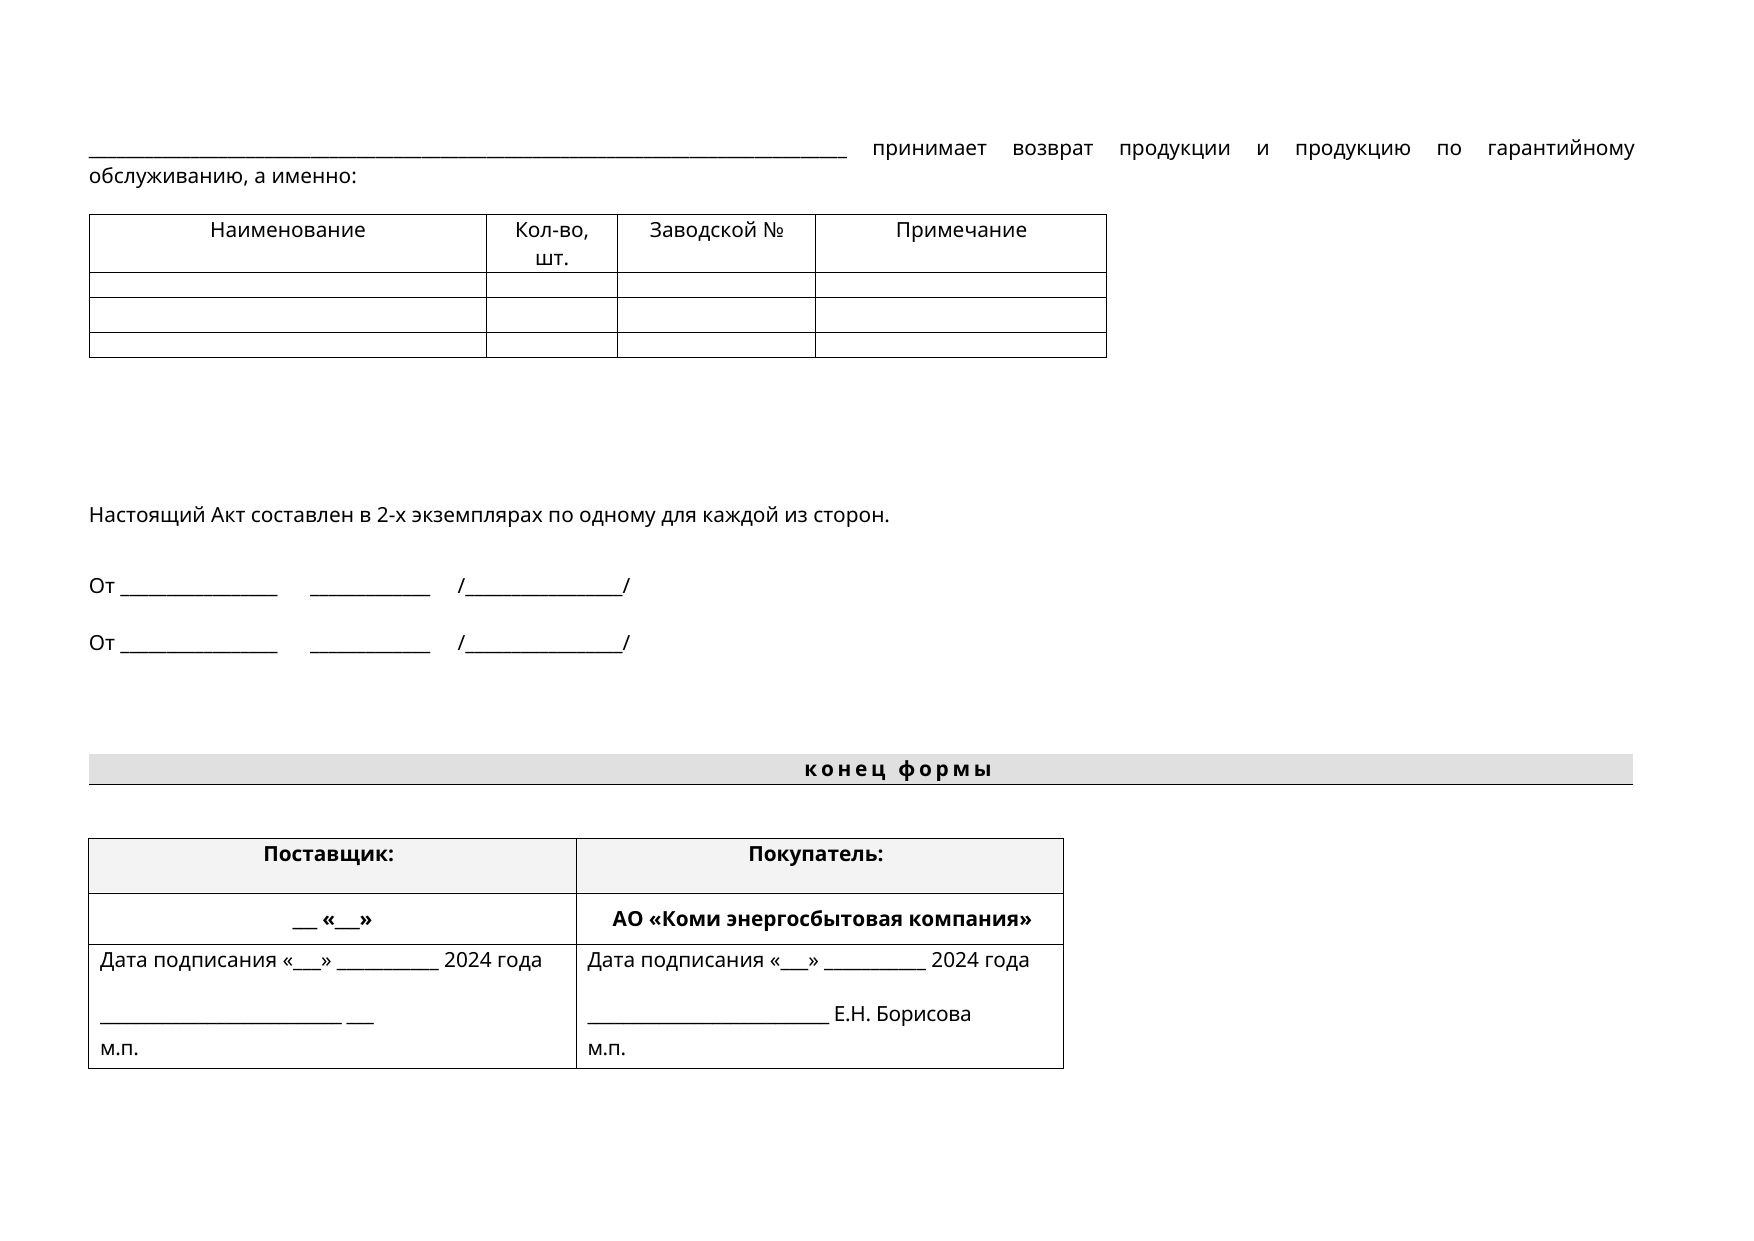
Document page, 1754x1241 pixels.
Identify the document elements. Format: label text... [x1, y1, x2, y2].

table_header Примечание [816, 215, 1106, 272]
table_header Заводской № [618, 215, 815, 272]
text От _________________ _____________ /_________________/ [89, 571, 1636, 600]
table_cell [487, 298, 617, 332]
table_cell [90, 273, 486, 297]
table_cell [487, 333, 617, 357]
table_cell Дата подписания «___» ___________ 2024 года ___________________________ Е.Н. Борисова м.п. [577, 945, 1063, 1068]
table_header Наименование [90, 215, 486, 272]
table_header Поставщик: [89, 839, 576, 892]
table_cell АО «Коми энергосбытовая компания» [577, 894, 1063, 944]
table_cell [816, 333, 1106, 357]
table_cell [618, 298, 815, 332]
table_header Покупатель: [577, 839, 1063, 892]
table_cell [487, 273, 617, 297]
text конец формы [89, 754, 1633, 784]
table_cell [816, 298, 1106, 332]
table_cell [618, 333, 815, 357]
text От _________________ _____________ /_________________/ [89, 628, 1636, 657]
table_cell ___ «___» [89, 894, 576, 944]
table_cell [816, 273, 1106, 297]
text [89, 133, 1636, 190]
table_cell [90, 333, 486, 357]
table_cell Дата подписания «___» ___________ 2024 года ___________________________ ___ м.п. [89, 945, 576, 1068]
table_cell [618, 273, 815, 297]
table_header Кол-во, шт. [487, 215, 617, 272]
text Настоящий Акт составлен в 2-х экземплярах по одному для каждой из сторон. [89, 500, 1636, 529]
table_cell [90, 298, 486, 332]
